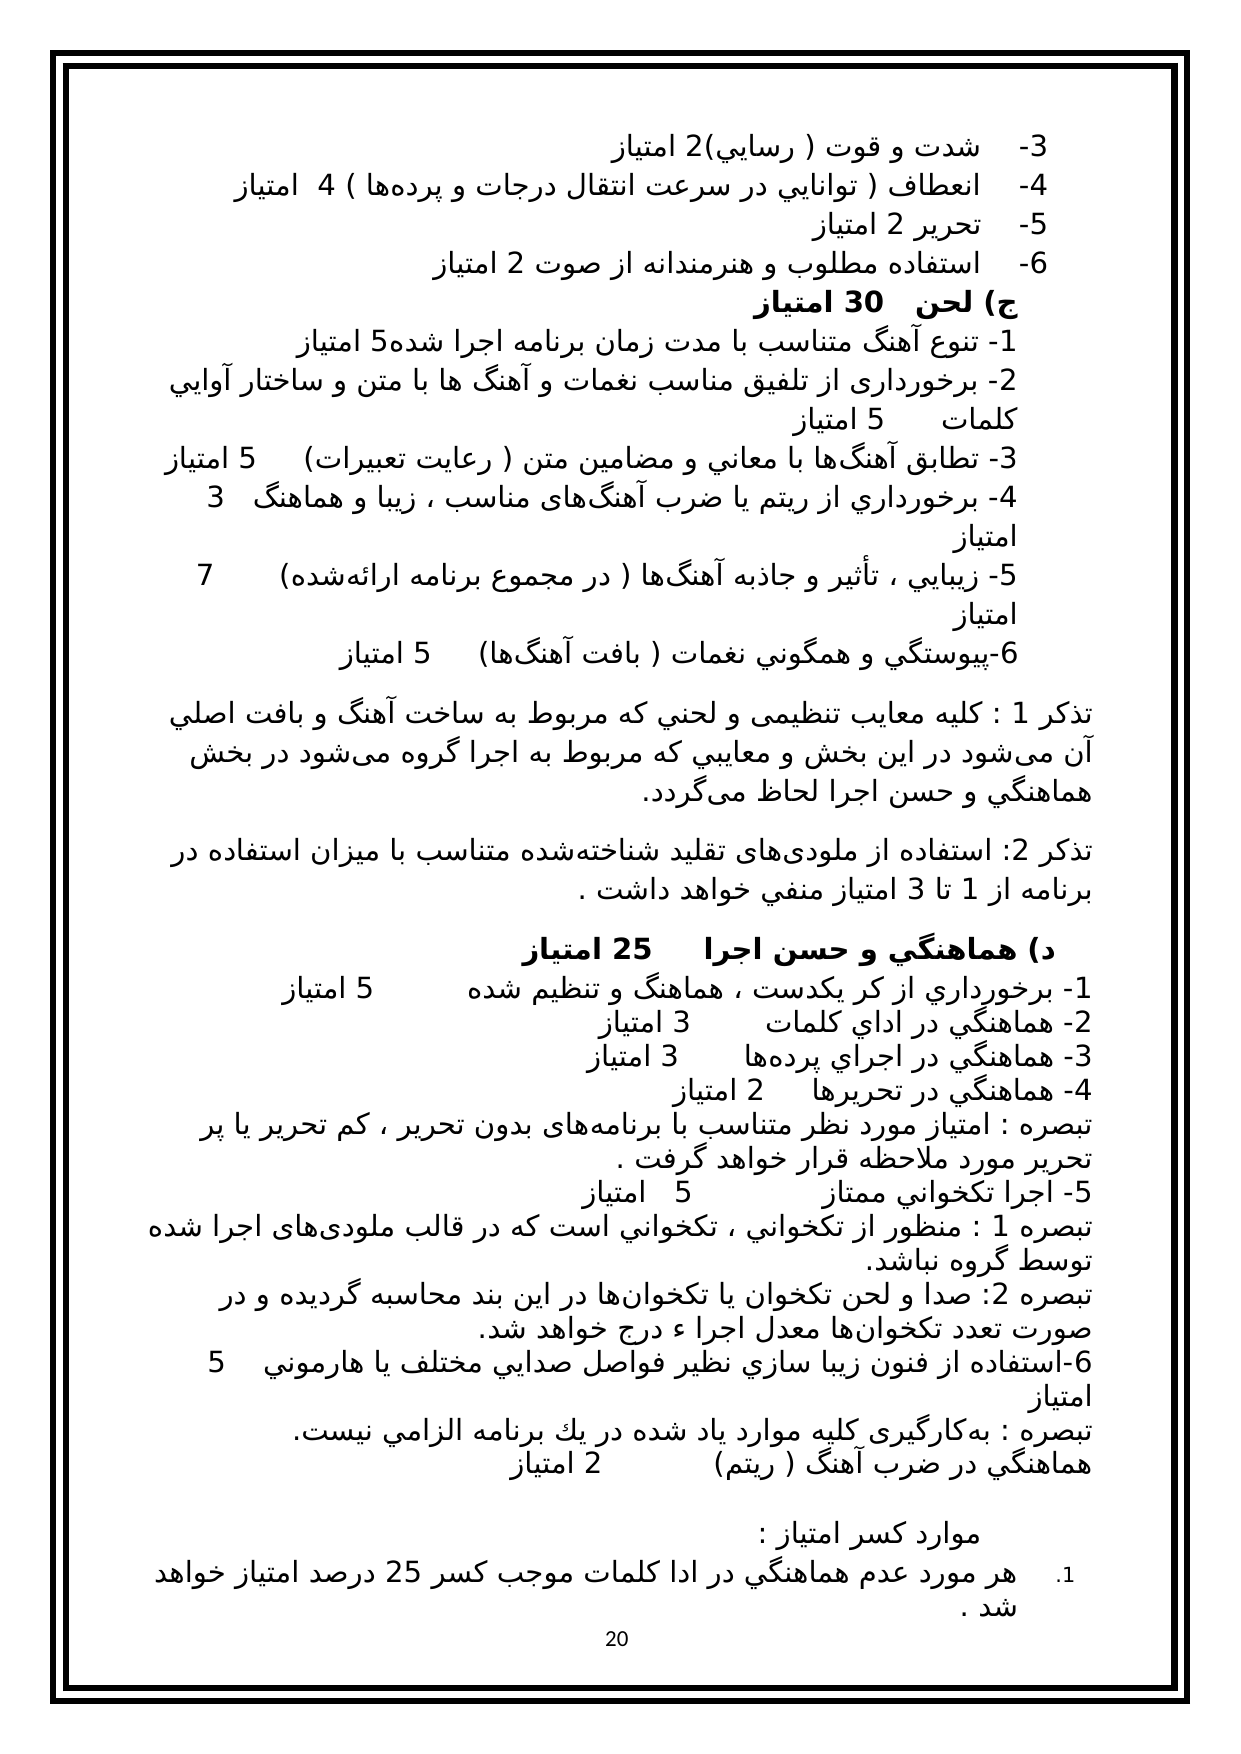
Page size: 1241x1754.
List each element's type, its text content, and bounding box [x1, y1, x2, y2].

text 5- زيبايي ، تأثیر و جاذبه آهنگ‌ها ( در مجموع برنامه ارائه‌شده) 7 امتياز [141, 558, 1018, 631]
list انعطاف ( توانايي در سرعت انتقال درجات و پرده‌ها ) 4 امتياز [141, 169, 1019, 203]
list استفاده مطلوب و هنرمندانه از صوت 2 امتياز [141, 247, 1019, 281]
text 2- هماهنگي در اداي كلمات 3 امتياز [141, 1005, 1093, 1039]
text هماهنگي در ضرب آهنگ ( ريتم) 2 امتياز [141, 1447, 1093, 1481]
text ج) لحن 30 امتياز [141, 286, 1018, 319]
list شدت و قوت ( رسايي)2 امتياز [141, 130, 1019, 164]
text تذكر 1 : كليه معايب تنظیمی و لحني كه مربوط به ساخت آهنگ و بافت اصلي آن می‌شود در اين بخش و معايبي كه مربوط به اجرا گروه می‌شود در بخش هماهنگي و حسن اجرا لحاظ می‌گردد. [141, 696, 1093, 808]
text تذكر 2: استفاده از ملودی‌های تقليد شناخته‌شده متناسب با ميزان استفاده در برنامه از 1 تا 3 امتياز منفي خواهد داشت . [141, 834, 1093, 907]
text 4- برخورداري از ريتم يا ضرب آهنگ‌های مناسب ، زيبا و هماهنگ 3 امتياز [141, 480, 1018, 553]
text 2- برخورداری از تلفيق مناسب نغمات و آهنگ ها با متن و ساختار آوايي كلمات 5 امتياز [141, 363, 1018, 436]
text موارد كسر امتياز : [141, 1516, 981, 1550]
text د) هماهنگي و حسن اجرا 25 امتياز [141, 932, 1056, 966]
text تبصره : به‌کارگیری كليه موارد ياد شده در يك برنامه الزامي نيست. [141, 1413, 1093, 1447]
text 6-استفاده از فنون زيبا سازي نظير فواصل صدايي مختلف يا هارموني 5 امتياز [141, 1345, 1093, 1413]
text 4- هماهنگي در تحريرها 2 امتياز [141, 1073, 1093, 1107]
text تبصره 2: صدا و لحن تكخوان يا تکخوان‌ها در اين بند محاسبه گرديده و در صورت تعدد تکخوان‌ها معدل اجرا ء درج خواهد شد. [141, 1277, 1093, 1345]
text 6-پيوستگي و همگوني نغمات ( بافت آهنگ‌ها) 5 امتياز [141, 636, 1019, 670]
text تبصره : امتياز مورد نظر متناسب با برنامه‌های بدون تحرير ، كم تحرير يا پر تحرير مورد ملاحظه قرار خواهد گرفت . [141, 1107, 1093, 1175]
list هر مورد عدم هماهنگي در ادا كلمات موجب كسر 25 درصد امتياز خواهد شد . [141, 1555, 1055, 1623]
text 3- تطابق آهنگ‌ها با معاني و مضامين متن ( رعايت تعبيرات) 5 امتياز [141, 441, 1018, 475]
text تبصره 1 : منظور از تكخواني ، تكخواني است كه در قالب ملودی‌های اجرا شده توسط گروه نباشد. [141, 1209, 1093, 1277]
text 5- اجرا تكخواني ممتاز 5 امتياز [141, 1175, 1093, 1209]
list تحرير 2 امتياز [141, 208, 1019, 242]
text 1- تنوع آهنگ متناسب با مدت زمان برنامه اجرا شده5 امتياز [141, 324, 1018, 358]
text 1- برخورداري از كر يكدست ، هماهنگ و تنظيم شده 5 امتياز [141, 971, 1093, 1005]
text 3- هماهنگي در اجراي پرده‌ها 3 امتياز [141, 1039, 1093, 1073]
